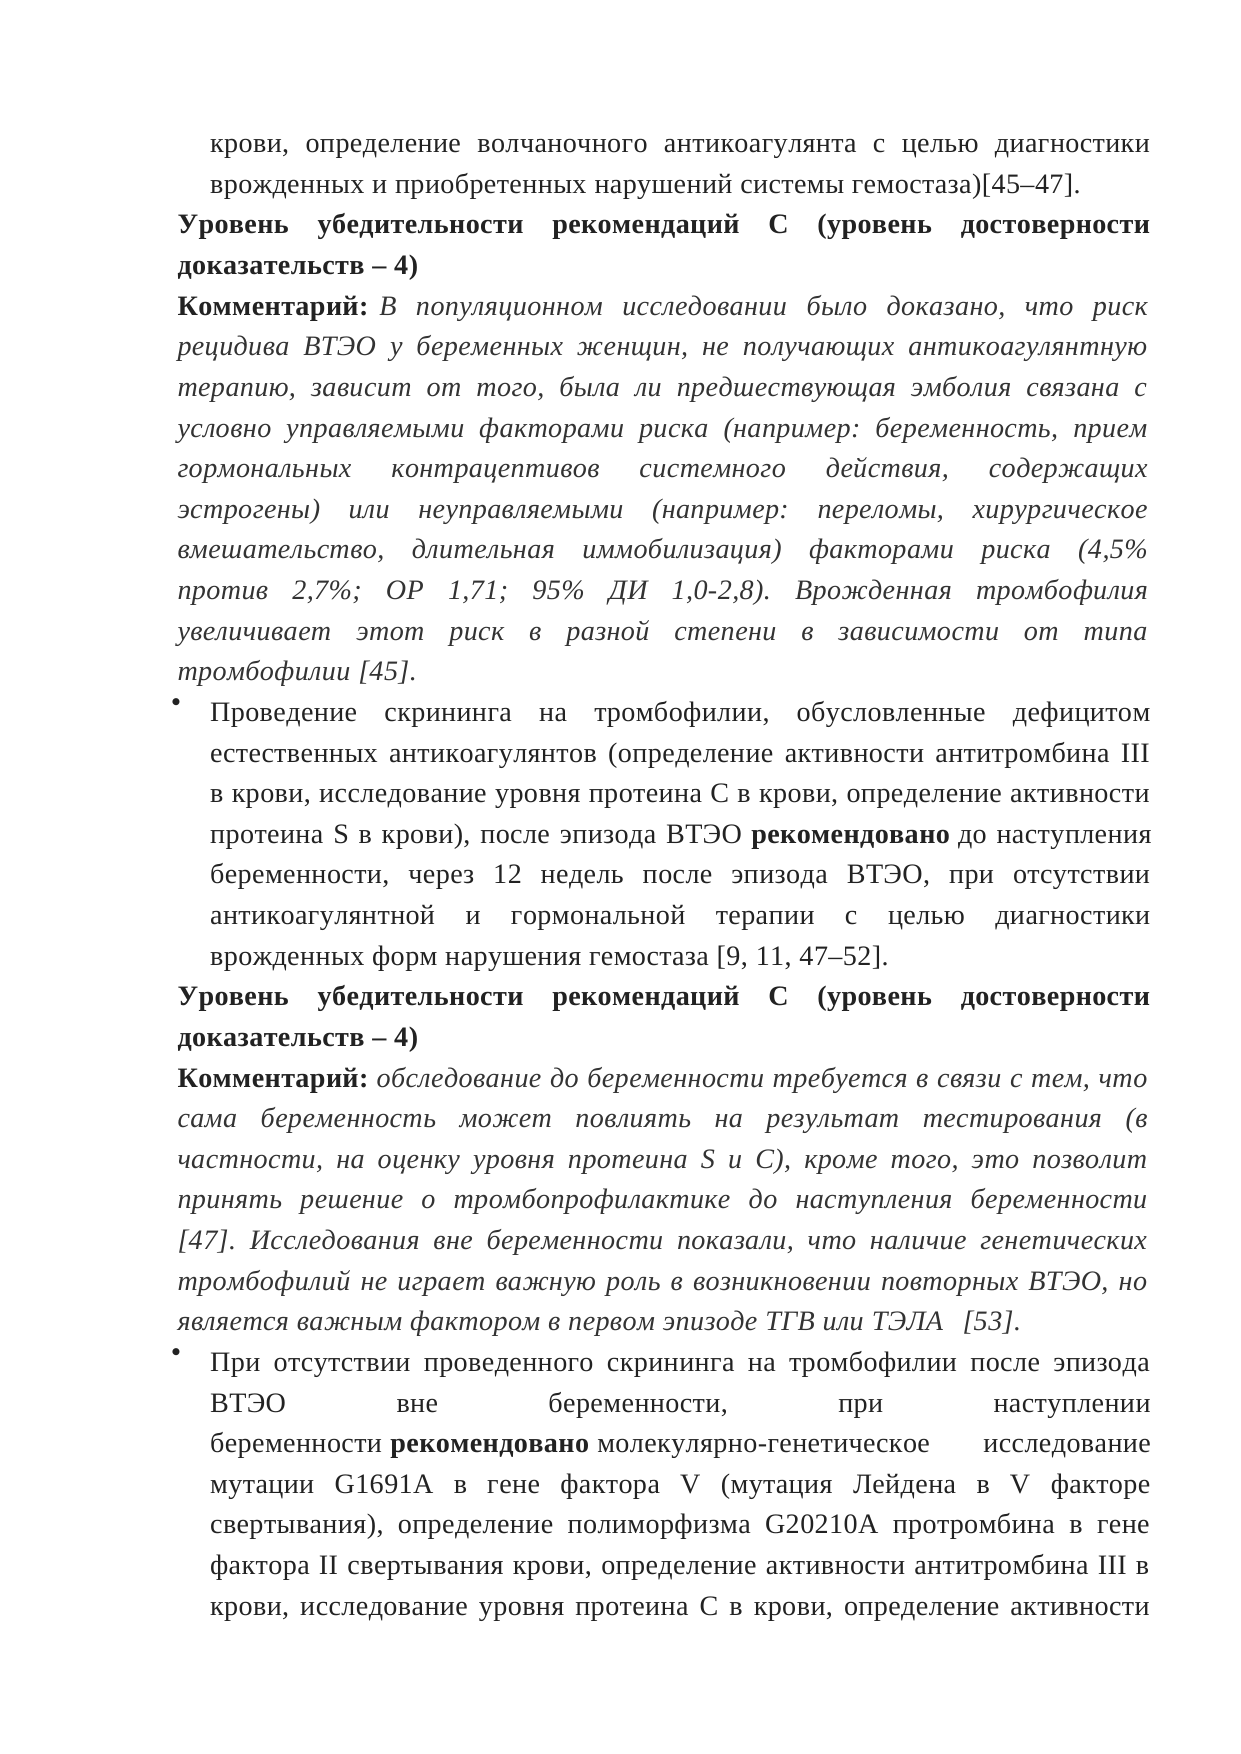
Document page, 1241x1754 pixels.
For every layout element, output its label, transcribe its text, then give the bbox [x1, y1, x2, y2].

text Комментарий: В популяционном исследовании было доказано, что риск рецидива ВТЭО у беременных женщин, не получающих антикоагулянтную терапию, зависит от того, была ли предшествующая эмболия связана с условно управляемыми факторами риска (например: беременность, прием гормональных контрацептивов системного действия, содержащих эстрогены) или неуправляемыми (например: переломы, хирургическое вмешательство, длительная иммобилизация) факторами риска (4,5% против 2,7%; ОР 1,71; 95% ДИ 1,0-2,8). Врожденная тромбофилия увеличивает этот риск в разной степени в зависимости от типа тромбофилии [45]. [177, 281, 1152, 687]
text Уровень убедительности рекомендаций C (уровень достоверности доказательств – 4) [177, 971, 1152, 1052]
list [172, 1337, 1152, 1621]
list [172, 118, 1152, 199]
list Проведение скрининга на тромбофилии, обусловленные дефицитом естественных антикоагулянтов (определение активности антитромбина III в крови, исследование уровня протеина C в крови, определение активности протеина S в крови), после эпизода ВТЭО рекомендовано до наступления беременности, через 12 недель после эпизода ВТЭО, при отсутствии антикоагулянтной и гормональной терапии с целью диагностики врожденных форм нарушения гемостаза [9, 11, 47–52]. [172, 687, 1152, 971]
text Комментарий: обследование до беременности требуется в связи с тем, что сама беременность может повлиять на результат тестирования (в частности, на оценку уровня протеина S и С), кроме того, это позволит принять решение о тромбопрофилактике до наступления беременности [47]. Исследования вне беременности показали, что наличие генетических тромбофилий не играет важную роль в возникновении повторных ВТЭО, но является важным фактором в первом эпизоде ТГВ или ТЭЛА [53]. [177, 1052, 1152, 1337]
text Уровень убедительности рекомендаций С (уровень достоверности доказательств – 4) [177, 199, 1152, 281]
